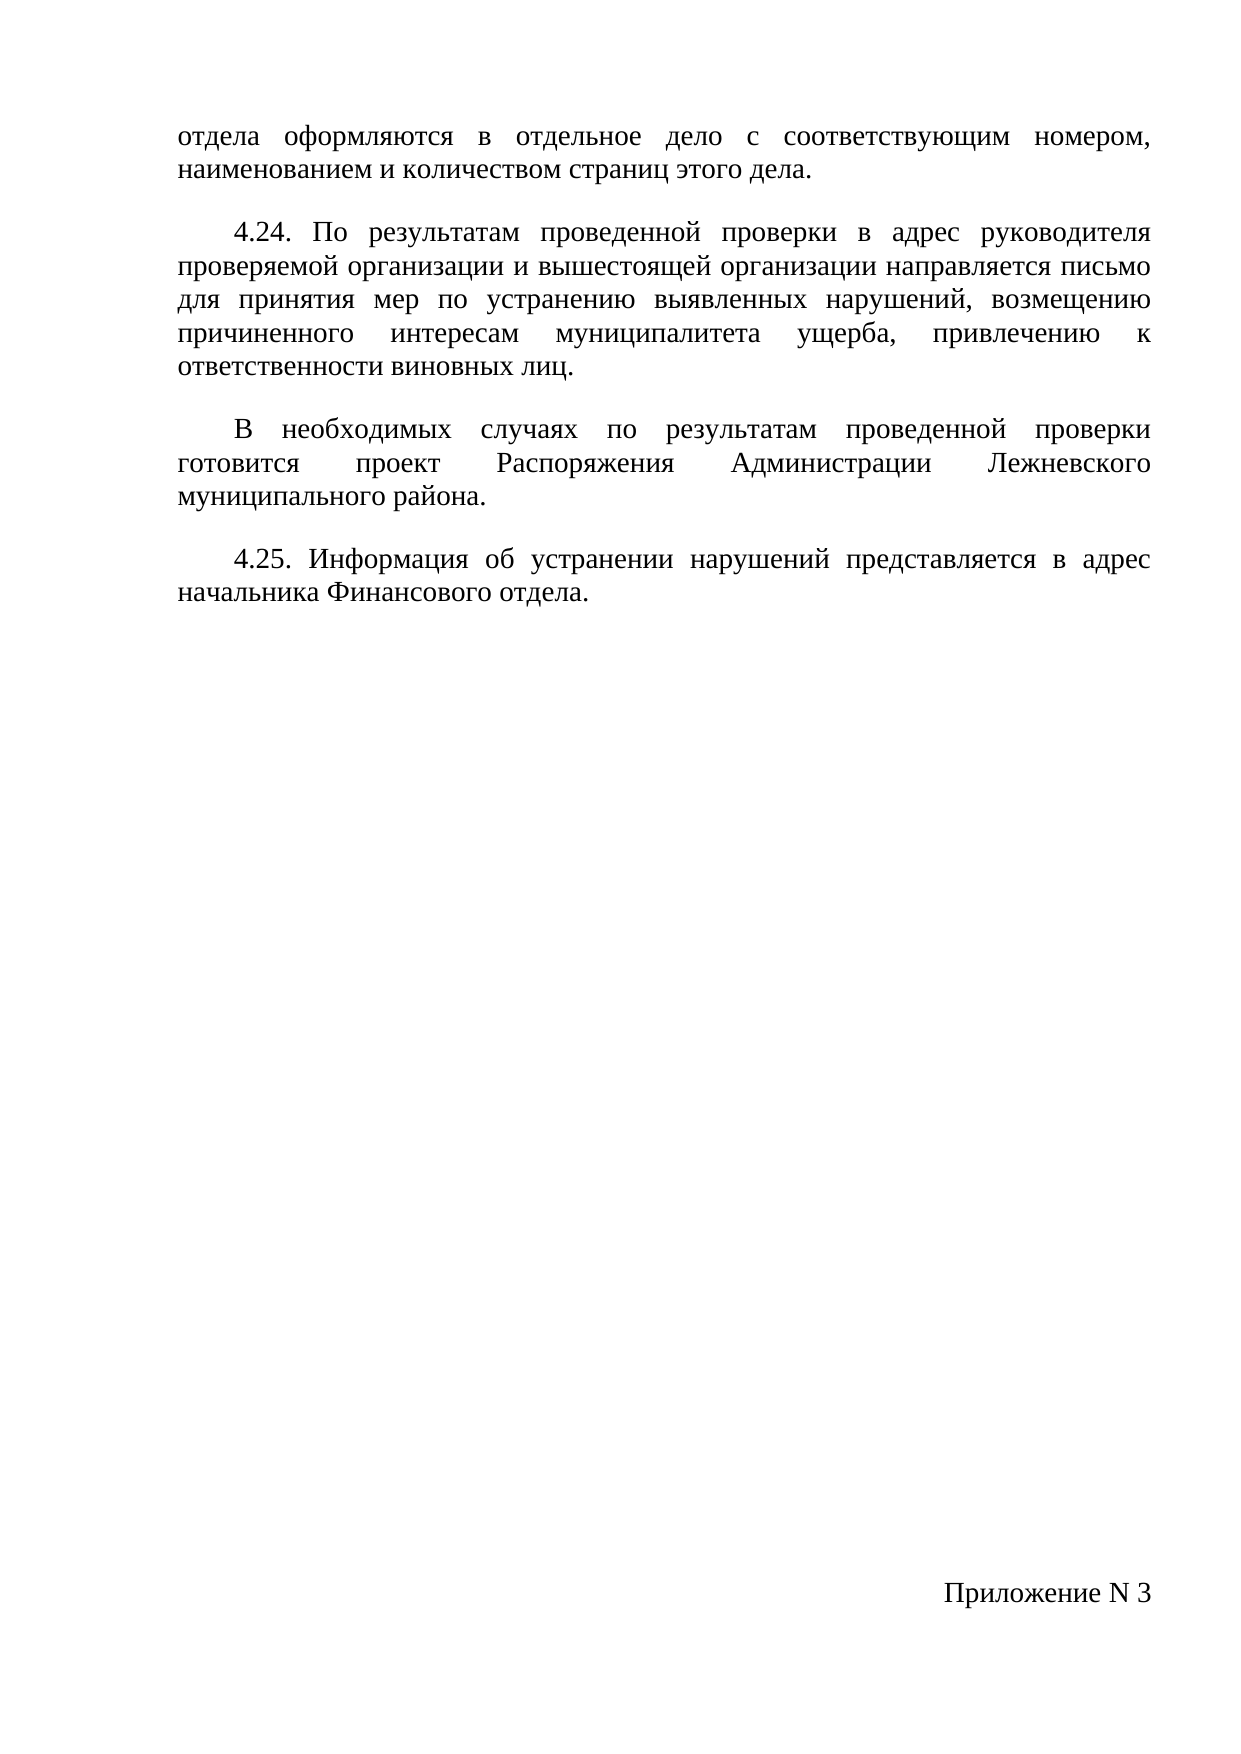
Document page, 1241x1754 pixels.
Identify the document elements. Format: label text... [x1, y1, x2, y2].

text 4.25. Информация об устранении нарушений представляется в адрес начальника Финансового отдела. [177, 541, 1152, 608]
text 4.24. По результатам проведенной проверки в адрес руководителя проверяемой организации и вышестоящей организации направляется письмо для принятия мер по устранению выявленных нарушений, возмещению причиненного интересам муниципалитета ущерба, привлечению к ответственности виновных лиц. [177, 214, 1152, 382]
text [177, 118, 1152, 185]
text Приложение N 3 [177, 1575, 1152, 1608]
text В необходимых случаях по результатам проведенной проверки готовится проект Распоряжения Администрации Лежневского муниципального района. [177, 411, 1152, 512]
